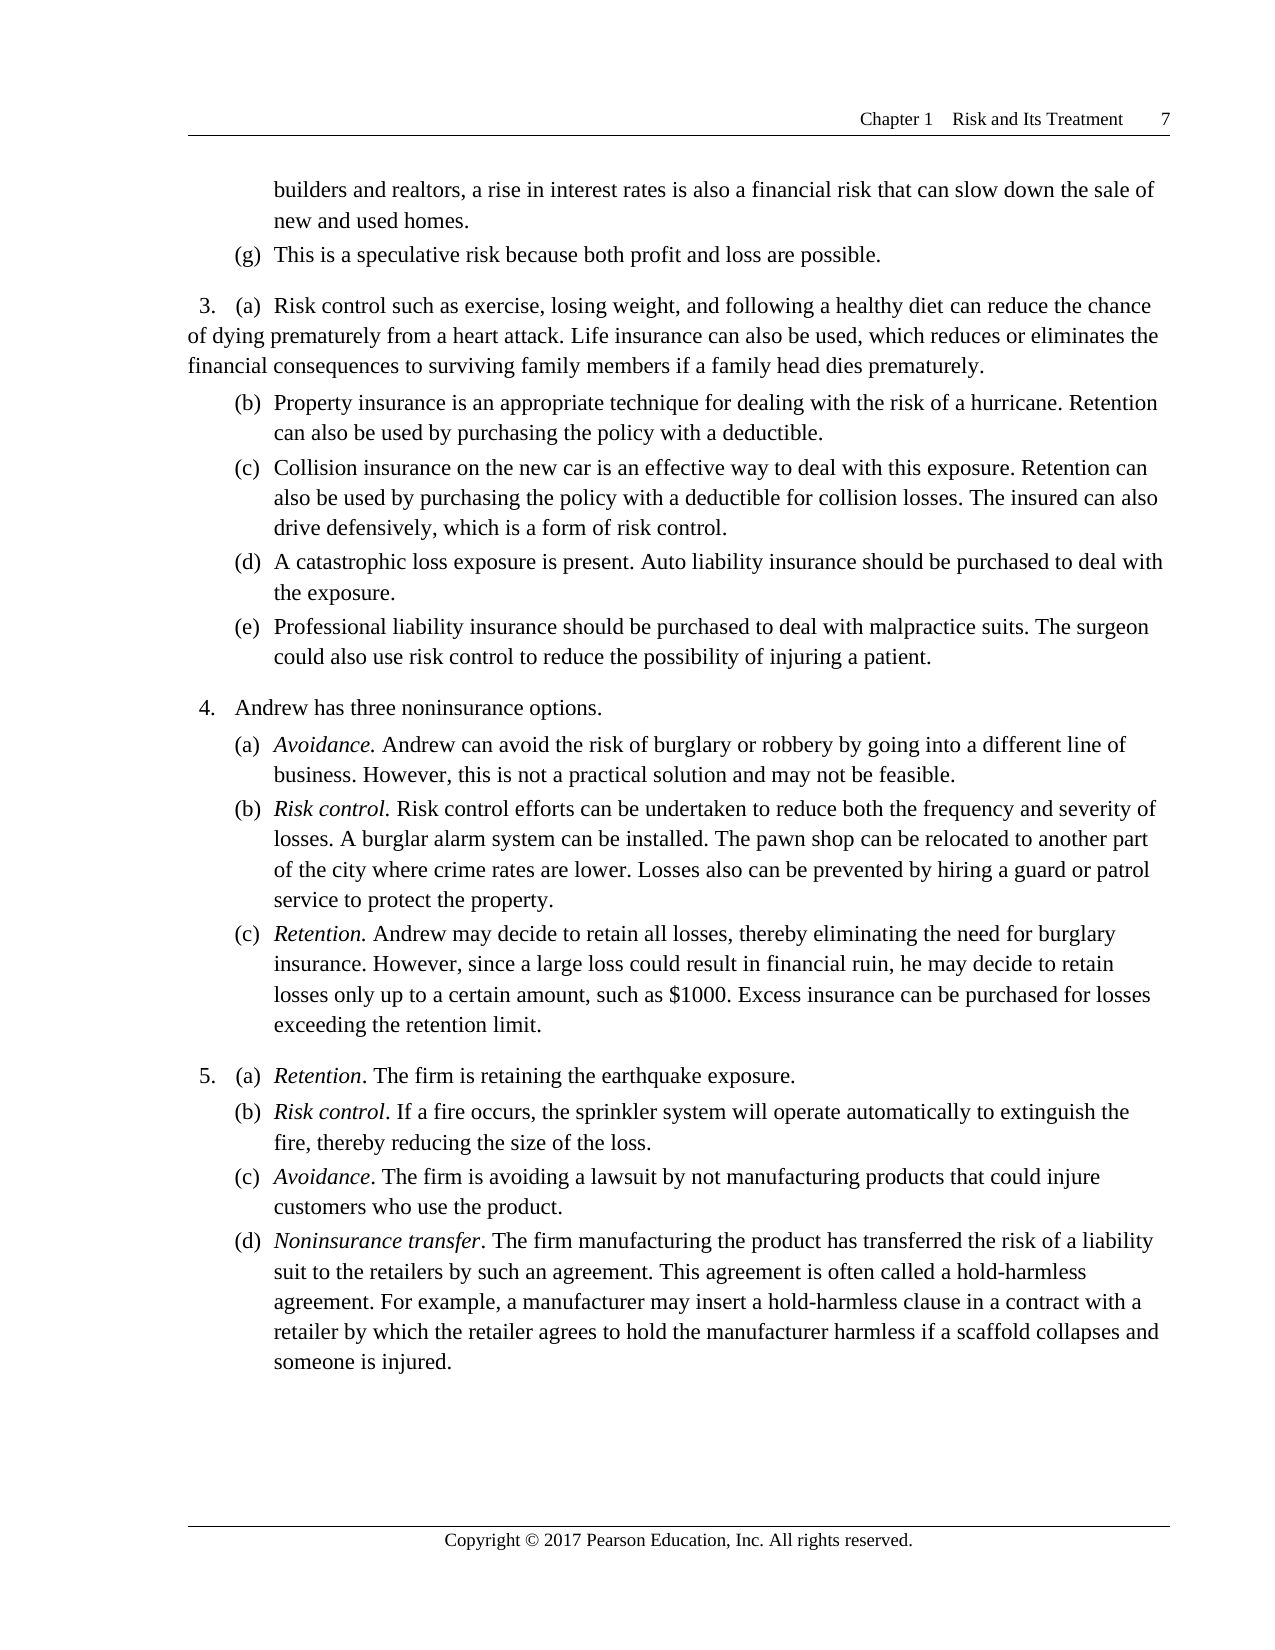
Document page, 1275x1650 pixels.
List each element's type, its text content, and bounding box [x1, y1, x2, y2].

list (b) Property insurance is an appropriate technique for dealing with the risk of a hurricane. Retention can also be used by purchasing the policy with a deductible. [234, 389, 1170, 446]
list (c) Avoidance. The firm is avoiding a lawsuit by not manufacturing products that could injure customers who use the product. [234, 1163, 1170, 1219]
list (d) A catastrophic loss exposure is present. Auto liability insurance should be purchased to deal with the exposure. [234, 548, 1170, 605]
list (b) Risk control. If a fire occurs, the sprinkler system will operate automatically to extinguish the fire, thereby reducing the size of the loss. [234, 1098, 1170, 1155]
list 4. Andrew has three noninsurance options. [187, 694, 1170, 721]
list (b) Risk control. Risk control efforts can be undertaken to reduce both the frequency and severity of losses. A burglar alarm system can be installed. The pawn shop can be relocated to another part of the city where crime rates are lower. Losses also can be prevented by hiring a guard or patrol service to protect the property. [234, 795, 1170, 912]
list (d) Noninsurance transfer. The firm manufacturing the product has transferred the risk of a liability suit to the retailers by such an agreement. This agreement is often called a hold-harmless agreement. For example, a manufacturer may insert a hold-harmless clause in a contract with a retailer by which the retailer agrees to hold the manufacturer harmless if a scaffold collapses and someone is injured. [234, 1227, 1170, 1375]
list (c) Retention. Andrew may decide to retain all losses, thereby eliminating the need for burglary insurance. However, since a large loss could result in financial ruin, he may decide to retain losses only up to a certain amount, such as $1000. Excess insurance can be purchased for losses exceeding the retention limit. [234, 920, 1170, 1037]
list 3. (a) Risk control such as exercise, losing weight, and following a healthy diet can reduce the chance of dying prematurely from a heart attack. Life insurance can also be used, which reduces or eliminates the financial consequences to surviving family members if a family head dies prematurely. [187, 292, 1170, 379]
list (g) This is a speculative risk because both profit and loss are possible. [234, 241, 1170, 267]
list (c) Collision insurance on the new car is an effective way to deal with this exposure. Retention can also be used by purchasing the policy with a deductible for collision losses. The insured can also drive defensively, which is a form of risk control. [234, 453, 1170, 540]
list 5. (a) Retention. The firm is retaining the earthquake exposure. [187, 1062, 1170, 1088]
list (a) Avoidance. Andrew can avoid the risk of burglary or robbery by going into a different line of business. However, this is not a practical solution and may not be feasible. [234, 731, 1170, 787]
list (e) Professional liability insurance should be purchased to deal with malpractice suits. The surgeon could also use risk control to reduce the possibility of injuring a patient. [234, 613, 1170, 669]
